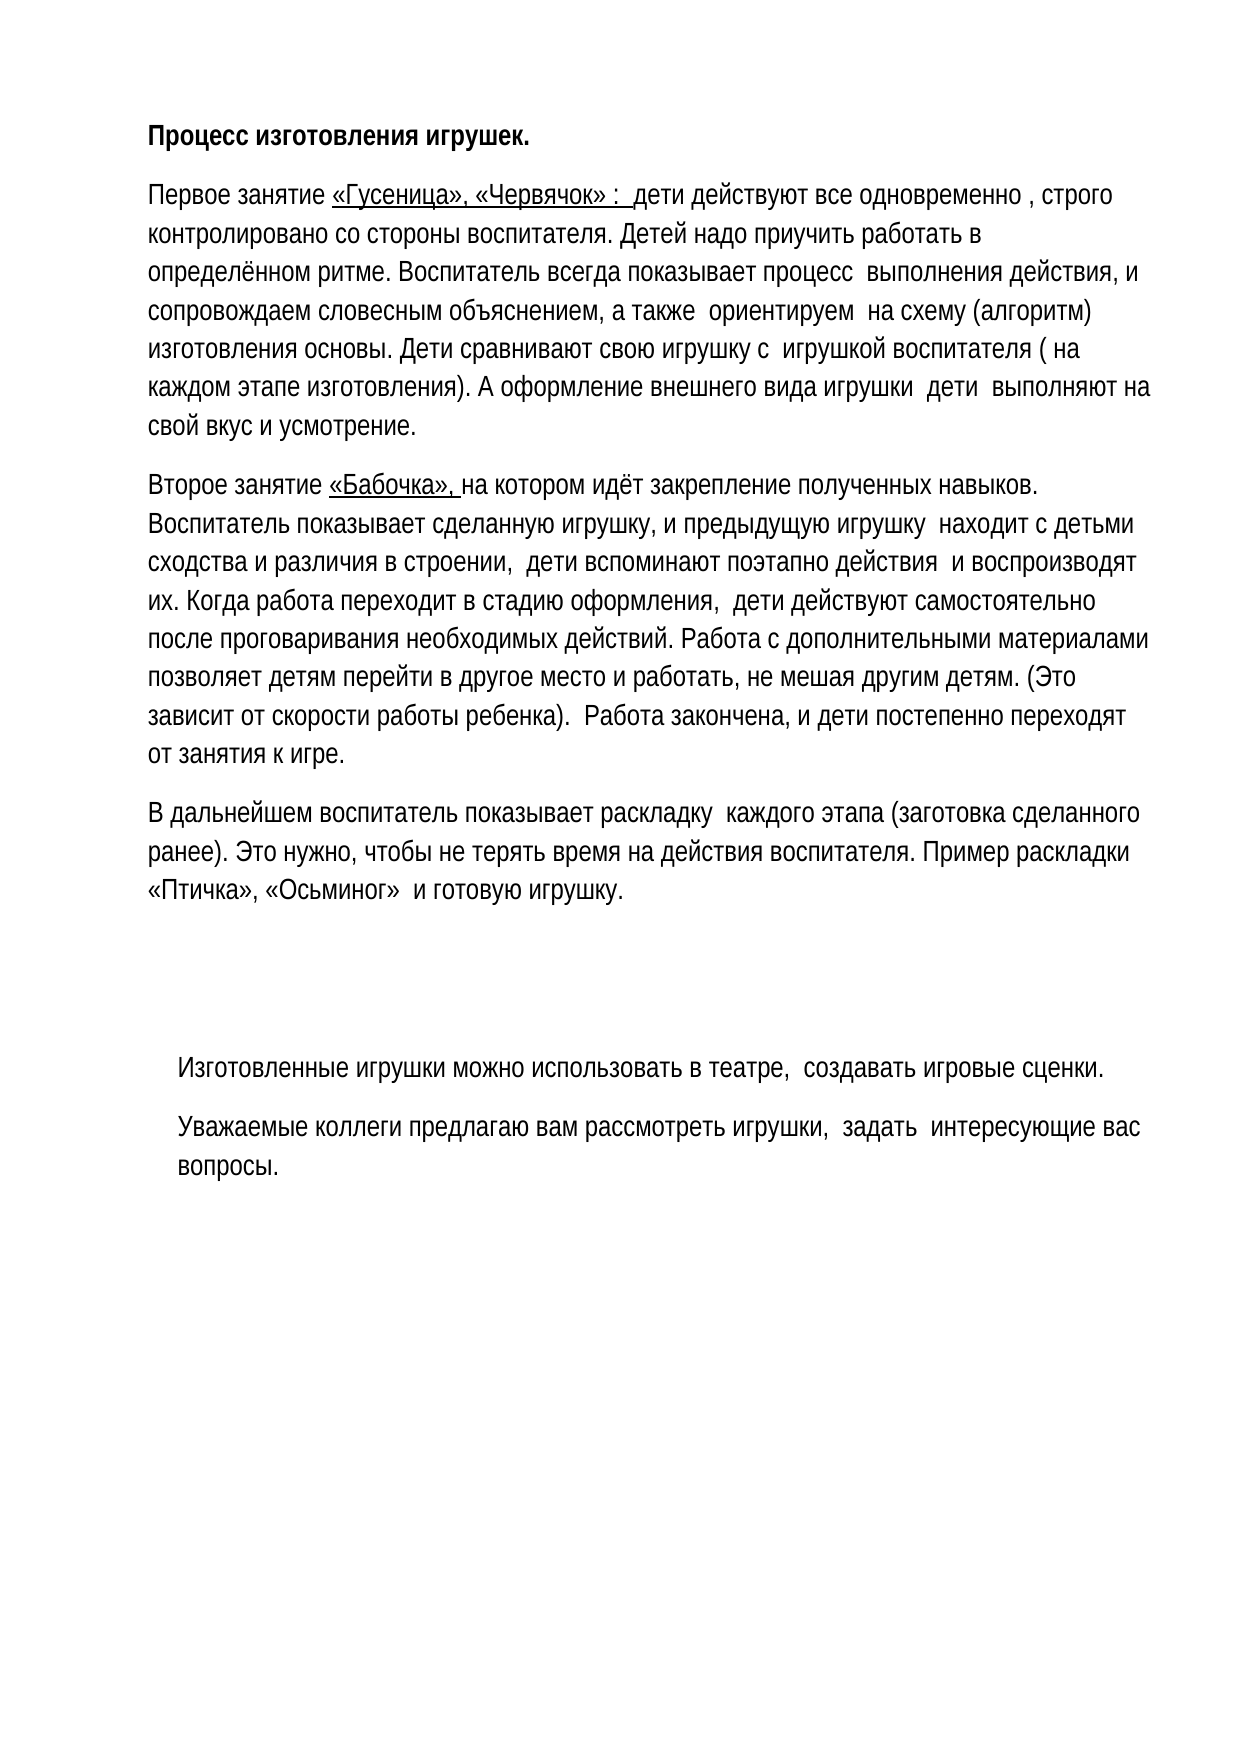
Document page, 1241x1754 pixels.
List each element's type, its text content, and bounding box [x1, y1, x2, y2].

text Второе занятие «Бабочка», на котором идёт закрепление полученных навыков. Воспитатель показывает сделанную игрушку, и предыдущую игрушку находит с детьми сходства и различия в строении, дети вспоминают поэтапно действия и воспроизводят их. Когда работа переходит в стадию оформления, дети действуют самостоятельно после проговаривания необходимых действий. Работа с дополнительными материалами позволяет детям перейти в другое место и работать, не мешая другим детям. (Это зависит от скорости работы ребенка). Работа закончена, и дети постепенно переходят от занятия к игре. [148, 467, 1152, 770]
text В дальнейшем воспитатель показывает раскладку каждого этапа (заготовка сделанного ранее). Это нужно, чтобы не терять время на действия воспитателя. Пример раскладки «Птичка», «Осьминог» и готовую игрушку. [148, 796, 1152, 906]
text Изготовленные игрушки можно использовать в театре, создавать игровые сценки. [177, 1050, 1152, 1084]
text Процесс изготовления игрушек. [148, 118, 1152, 152]
text Уважаемые коллеги предлагаю вам рассмотреть игрушки, задать интересующие вас вопросы. [177, 1109, 1152, 1181]
text Первое занятие «Гусеница», «Червячок» : дети действуют все одновременно , строго контролировано со стороны воспитателя. Детей надо приучить работать в определённом ритме. Воспитатель всегда показывает процесс выполнения действия, и сопровождаем словесным объяснением, а также ориентируем на схему (алгоритм) изготовления основы. Дети сравнивают свою игрушку с игрушкой воспитателя ( на каждом этапе изготовления). А оформление внешнего вида игрушки дети выполняют на свой вкус и усмотрение. [148, 177, 1152, 441]
